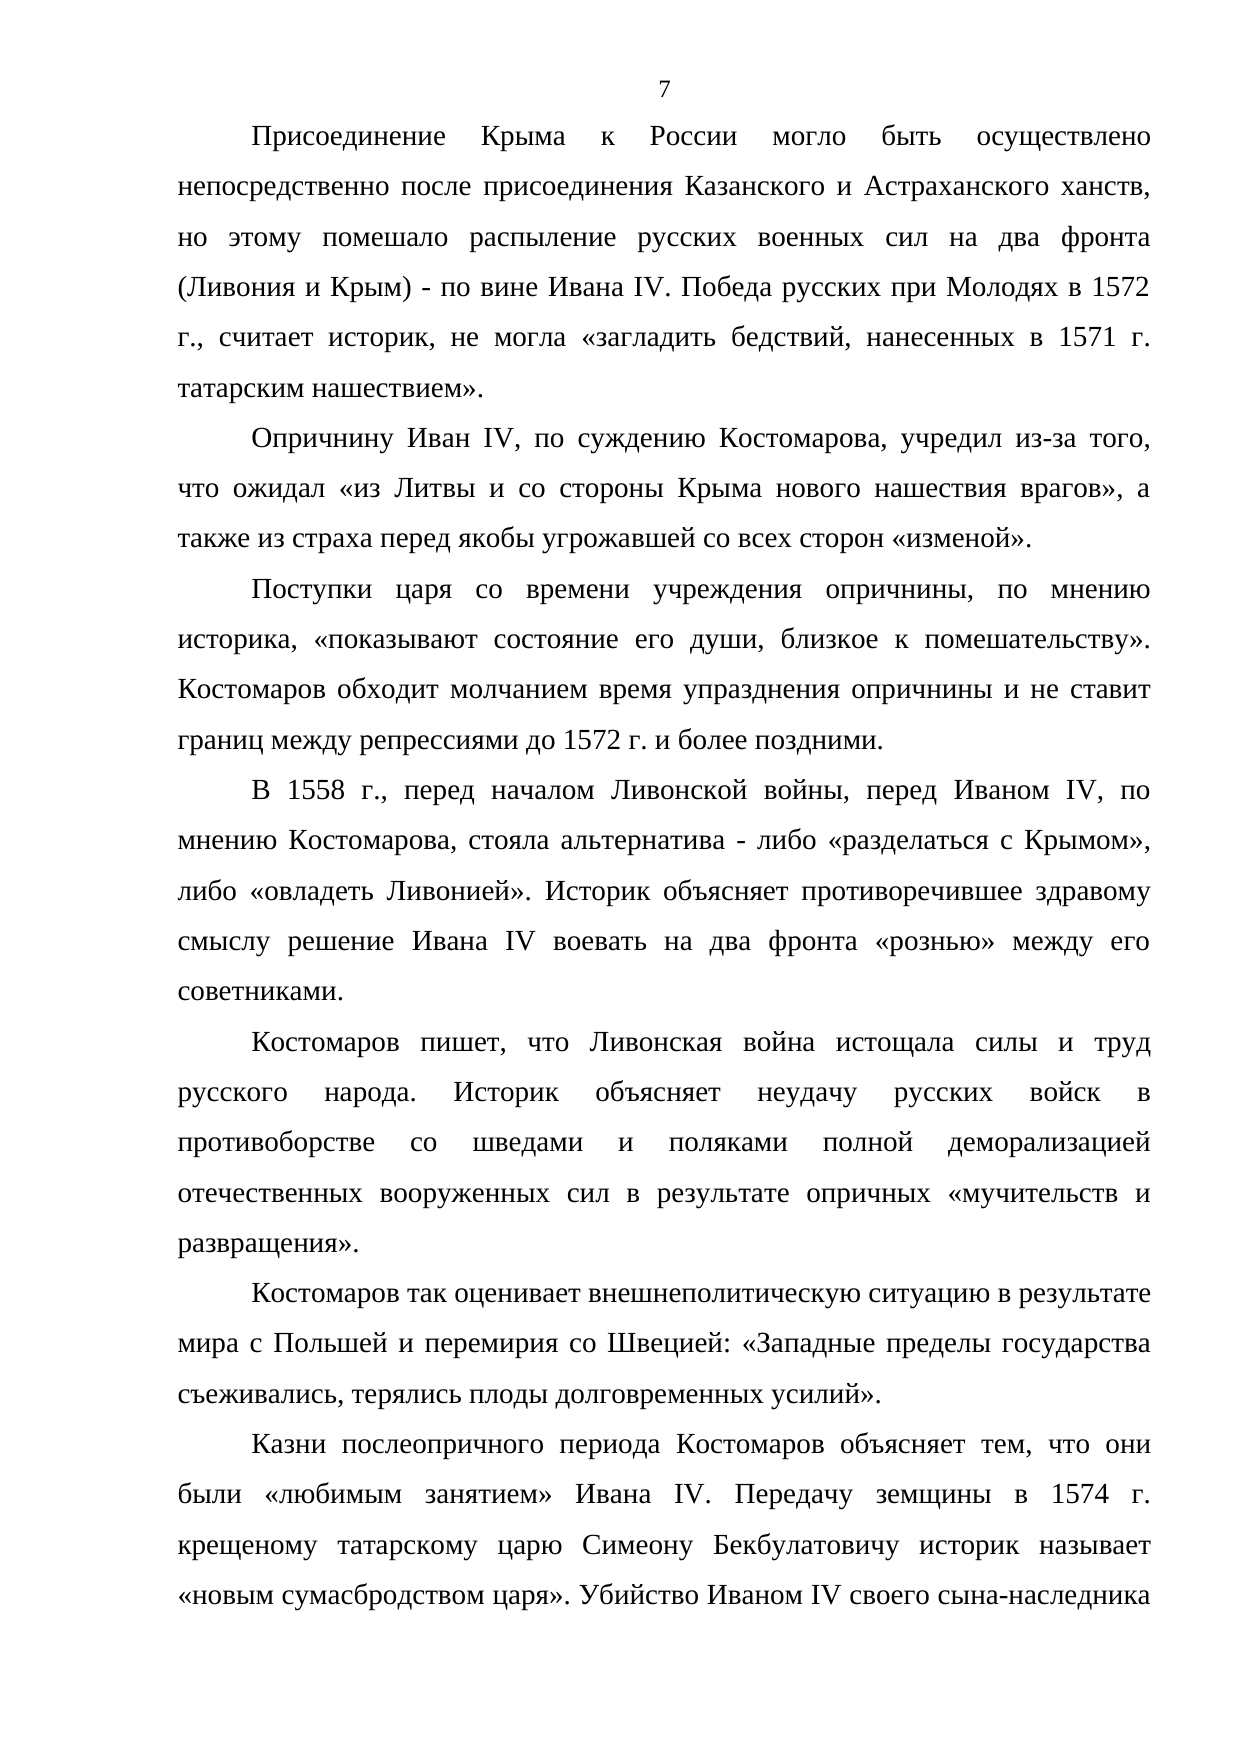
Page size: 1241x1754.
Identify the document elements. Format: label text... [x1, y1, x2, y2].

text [177, 1426, 1152, 1611]
text Поступки царя со времени учреждения опричнины, по мнению историка, «показывают состояние его души, близкое к помешательству». Костомаров обходит молчанием время упразднения опричнины и не ставит границ между репрессиями до 1572 г. и более поздними. [177, 571, 1152, 755]
text В 1558 г., перед началом Ливонской войны, перед Иваном IV, по мнению Костомарова, стояла альтернатива - либо «разделаться с Крымом», либо «овладеть Ливонией». Историк объясняет противоречившее здравому смыслу решение Ивана IV воевать на два фронта «рознью» между его советниками. [177, 772, 1152, 1007]
text Опричнину Иван IV, по суждению Костомарова, учредил из-за того, что ожидал «из Литвы и со стороны Крыма нового нашествия врагов», а также из страха перед якобы угрожавшей со всех сторон «изменой». [177, 420, 1152, 554]
text Костомаров пишет, что Ливонская война истощала силы и труд русского народа. Историк объясняет неудачу русских войск в противоборстве со шведами и поляками полной деморализацией отечественных вооруженных сил в результате опричных «мучительств и развращения». [177, 1024, 1152, 1258]
text Костомаров так оценивает внешнеполитическую ситуацию в результате мира с Польшей и перемирия со Швецией: «Западные пределы государства съеживались, терялись плоды долговременных усилий». [177, 1275, 1152, 1409]
text Присоединение Крыма к России могло быть осуществлено непосредственно после присоединения Казанского и Астраханского ханств, но этому помешало распыление русских военных сил на два фронта (Ливония и Крым) - по вине Ивана IV. Победа русских при Молодях в 1572 г., считает историк, не могла «загладить бедствий, нанесенных в 1571 г. татарским нашествием». [177, 118, 1152, 403]
